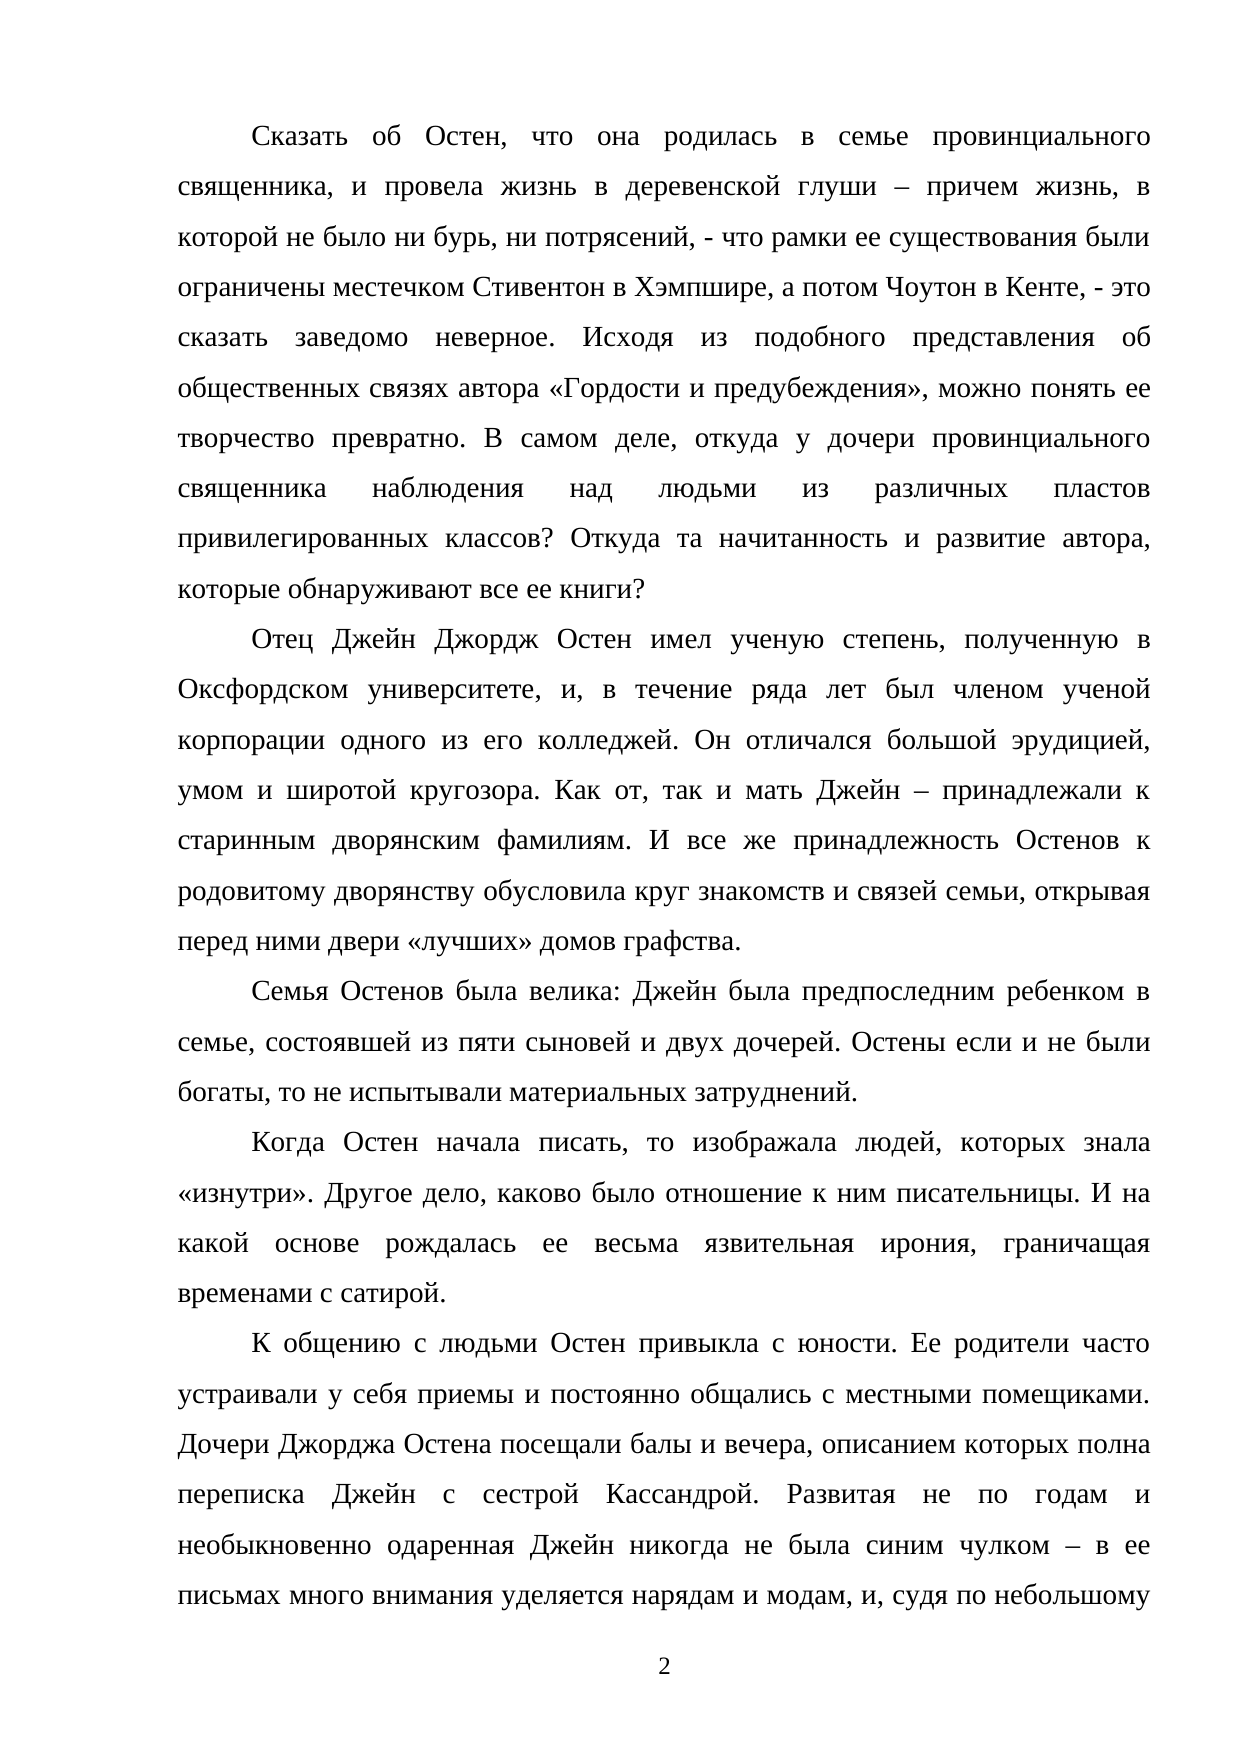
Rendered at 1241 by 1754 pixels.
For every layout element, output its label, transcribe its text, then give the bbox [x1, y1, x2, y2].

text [177, 1326, 1152, 1611]
text Сказать об Остен, что она родилась в семье провинциального священника, и провела жизнь в деревенской глуши – причем жизнь, в которой не было ни бурь, ни потрясений, - что рамки ее существования были ограничены местечком Стивентон в Хэмпшире, а потом Чоутон в Кенте, - это сказать заведомо неверное. Исходя из подобного представления об общественных связях автора «Гордости и предубеждения», можно понять ее творчество превратно. В самом деле, откуда у дочери провинциального священника наблюдения над людьми из различных пластов привилегированных классов? Откуда та начитанность и развитие автора, которые обнаруживают все ее книги? [177, 118, 1152, 604]
text Отец Джейн Джордж Остен имел ученую степень, полученную в Оксфордском университете, и, в течение ряда лет был членом ученой корпорации одного из его колледжей. Он отличался большой эрудицией, умом и широтой кругозора. Как от, так и мать Джейн – принадлежали к старинным дворянским фамилиям. И все же принадлежность Остенов к родовитому дворянству обусловила круг знакомств и связей семьи, открывая перед ними двери «лучших» домов графства. [177, 621, 1152, 957]
text Когда Остен начала писать, то изображала людей, которых знала «изнутри». Другое дело, каково было отношение к ним писательницы. И на какой основе рождалась ее весьма язвительная ирония, граничащая временами с сатирой. [177, 1124, 1152, 1309]
text Семья Остенов была велика: Джейн была предпоследним ребенком в семье, состоявшей из пяти сыновей и двух дочерей. Остены если и не были богаты, то не испытывали материальных затруднений. [177, 973, 1152, 1108]
